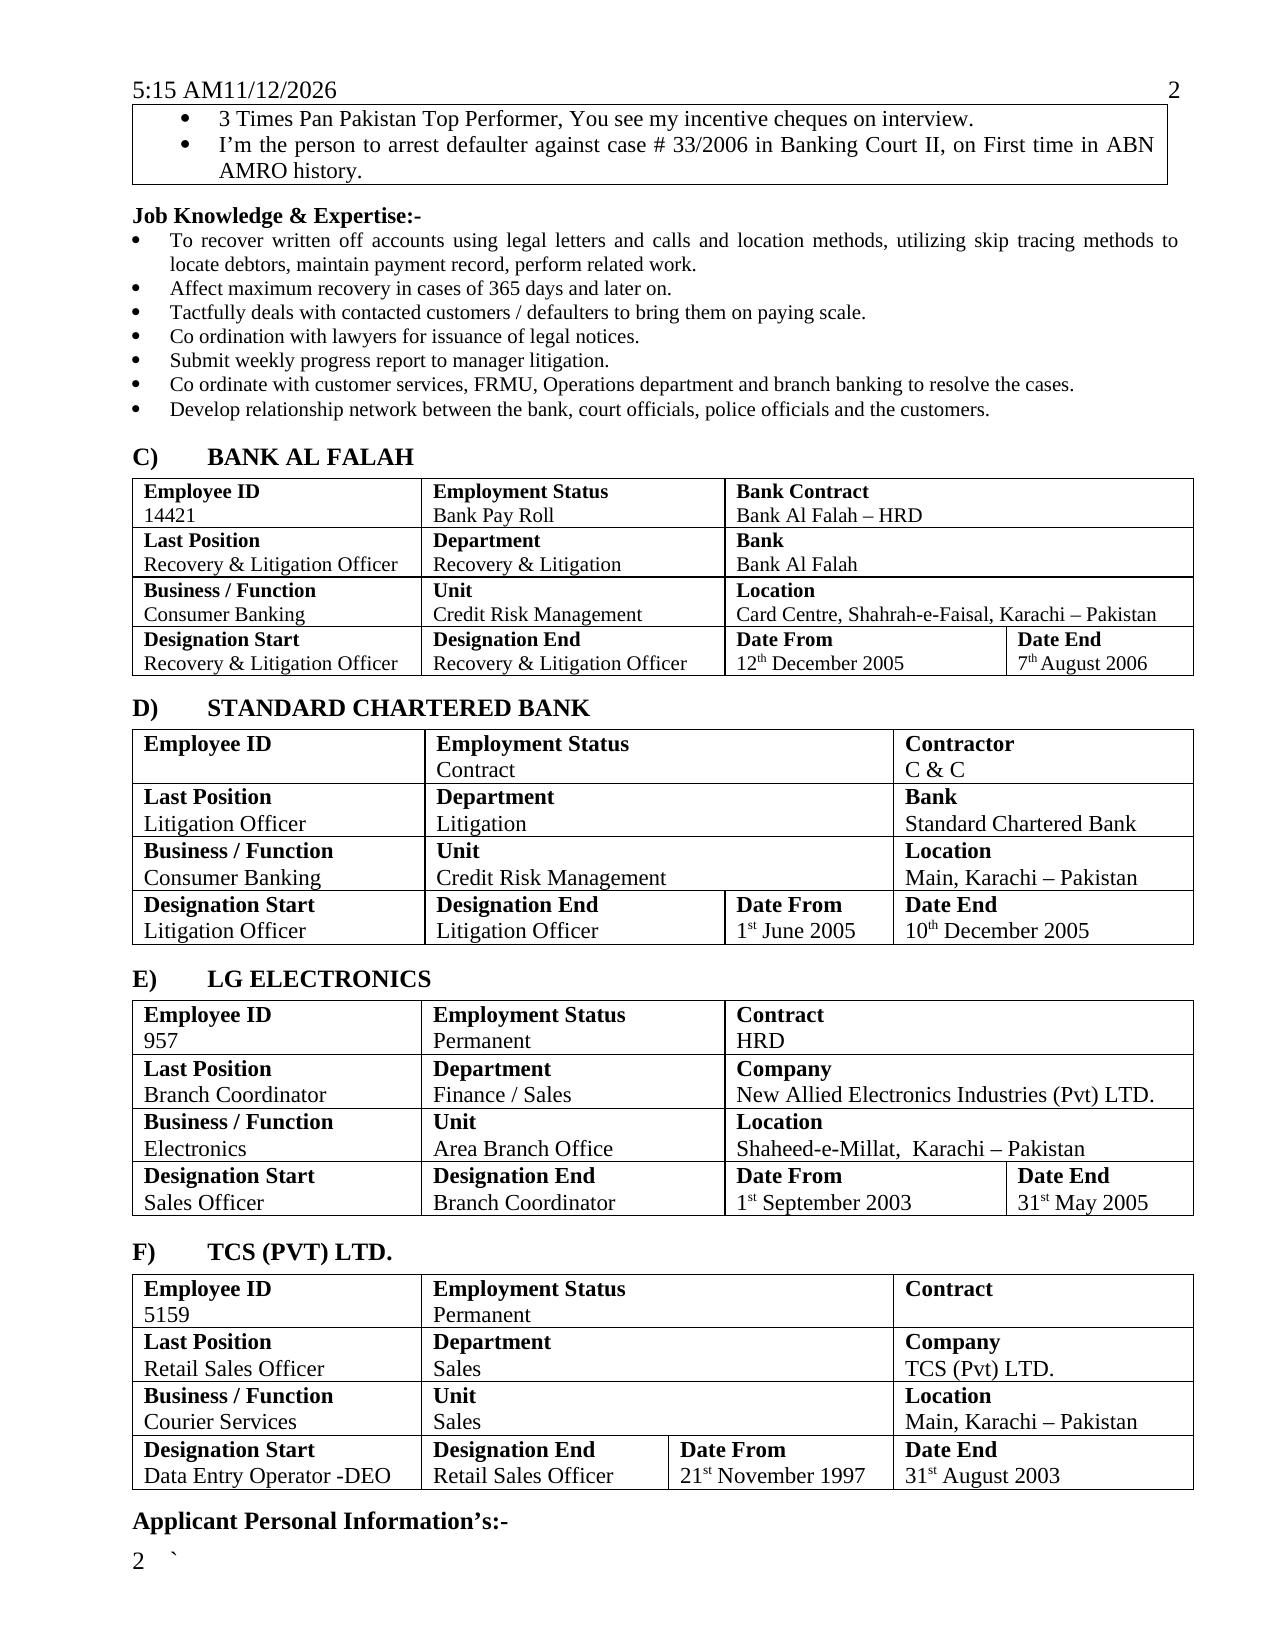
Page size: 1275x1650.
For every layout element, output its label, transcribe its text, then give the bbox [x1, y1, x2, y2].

list Tactfully deals with contacted customers / defaulters to bring them on paying scale. [132, 300, 1181, 324]
text Job Knowledge & Expertise:- [132, 202, 1181, 228]
table_header Bank Contract Bank Al Falah – HRD [726, 479, 1193, 527]
table_cell Company New Allied Electronics Industries (Pvt) LTD. [726, 1055, 1193, 1107]
text D) STANDARD CHARTERED BANK [132, 693, 1181, 721]
table_cell Location Main, – [894, 1382, 1193, 1435]
table_cell Location Main, – [894, 837, 1193, 890]
list Develop relationship network between the bank, court officials, police officials and the customers. [132, 396, 1181, 421]
table_cell Designation End Branch Coordinator [422, 1162, 724, 1215]
table_cell Designation Start Recovery & Litigation Officer [133, 627, 421, 675]
table_header Employee ID 957 [133, 1001, 421, 1054]
text C) BANK AL FALAH [132, 442, 1181, 471]
table_cell Designation Start Data Entry Operator -DEO [133, 1436, 421, 1488]
table_header Employee ID 14421 [133, 479, 421, 527]
list To recover written off accounts using legal letters and calls and location methods, utilizing skip tracing methods to locate debtors, maintain payment record, perform related work. [132, 228, 1181, 276]
table_cell Date End 31st August 2003 [894, 1436, 1193, 1488]
list Co ordinate with customer services, FRMU, Operations department and branch banking to resolve the cases. [132, 372, 1181, 396]
table_header Contract HRD [726, 1001, 1193, 1054]
table_cell Business / Function Consumer Banking [133, 578, 421, 626]
table_header Employment Status Permanent [422, 1275, 893, 1327]
text E) LG ELECTRONICS [132, 964, 1181, 993]
table_cell Department Recovery & Litigation [422, 528, 724, 576]
table_cell Designation Start Sales Officer [133, 1162, 421, 1215]
table_cell Last Position Retail Sales Officer [133, 1328, 421, 1381]
table_cell Date End 10th December 2005 [894, 891, 1193, 944]
table_cell Unit Sales [422, 1382, 893, 1435]
text Applicant Personal Information’s:- [132, 1506, 1181, 1535]
table_cell Last Position Recovery & Litigation Officer [133, 528, 421, 576]
table_cell Designation Start Litigation Officer [133, 891, 424, 944]
table_cell Company TCS (Pvt) LTD. [894, 1328, 1193, 1381]
table_cell Date End 7th August 2006 [1007, 627, 1193, 675]
table_header Employee ID 5159 [133, 1275, 421, 1327]
table_cell Unit Area Branch Office [422, 1109, 724, 1161]
text F) TCS (PVT) LTD. [132, 1237, 1181, 1266]
table_cell Date From 12th December 2005 [726, 627, 1006, 675]
list Submit weekly progress report to manager litigation. [132, 348, 1181, 372]
table_cell Department Litigation [426, 784, 893, 836]
table_cell Bank Standard Chartered Bank [894, 784, 1193, 836]
table_cell Designation End Litigation Officer [426, 891, 724, 944]
table_cell Department Sales [422, 1328, 893, 1381]
table_cell Bank Bank Al Falah [726, 528, 1193, 576]
table_cell Business / Function Electronics [133, 1109, 421, 1161]
list Co ordination with lawyers for issuance of legal notices. [132, 324, 1181, 348]
table_header Employment Status Contract [426, 730, 893, 782]
table_cell Date From 1st September 2003 [726, 1162, 1006, 1215]
table_cell Business / Function Courier Services [133, 1382, 421, 1435]
table_cell Designation End Recovery & Litigation Officer [422, 627, 724, 675]
table_cell Last Position Branch Coordinator [133, 1055, 421, 1107]
table_cell Location Shaheed-e-Millat, Karachi – [726, 1109, 1193, 1161]
table_header Employee ID [133, 730, 424, 782]
table_cell Unit Credit Risk Management [422, 578, 724, 626]
table_cell Last Position Litigation Officer [133, 784, 424, 836]
table_cell Unit Credit Risk Management [426, 837, 893, 890]
table_cell Date From 21st November 1997 [669, 1436, 893, 1488]
table_cell Department Finance / Sales [422, 1055, 724, 1107]
table_cell Date From 1st June 2005 [726, 891, 893, 944]
table_cell Date End 31st May 2005 [1007, 1162, 1193, 1215]
table_cell Designation End Retail Sales Officer [422, 1436, 668, 1488]
table_header Employment Status Bank Pay Roll [422, 479, 724, 527]
table_header Employment Status Permanent [422, 1001, 724, 1054]
table_cell Location Card Centre, Shahrah-e-Faisal, – [726, 578, 1193, 626]
list Affect maximum recovery in cases of 365 days and later on. [132, 276, 1181, 300]
table_cell Business / Function Consumer Banking [133, 837, 424, 890]
table_header Contractor C & C [894, 730, 1193, 782]
table_header Contract [894, 1275, 1193, 1327]
